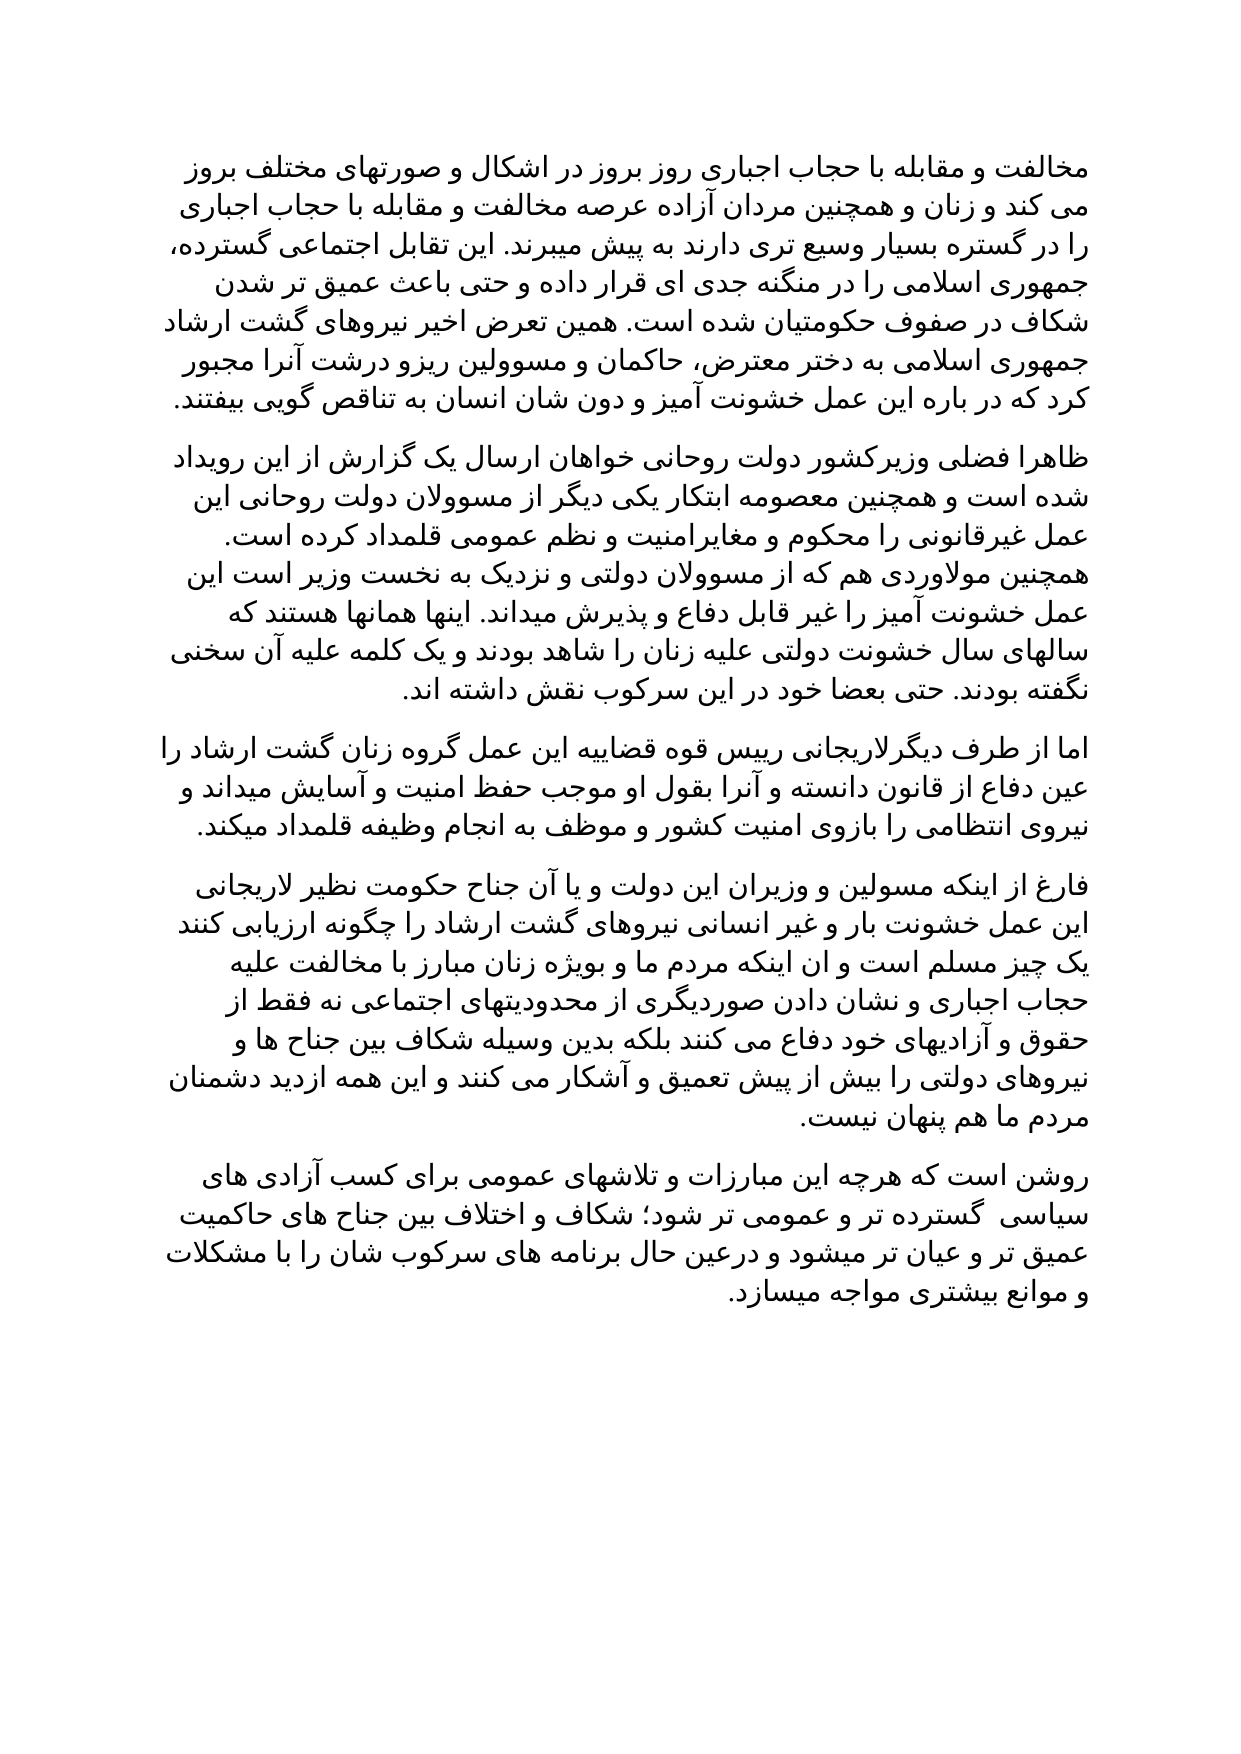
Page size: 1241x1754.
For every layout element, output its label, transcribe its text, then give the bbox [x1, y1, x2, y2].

text اما از طرف دیگرلاریجانی رییس قوه قضاییه این عمل گروه زنان گشت ارشاد را عین دفاع از قانون دانسته و آنرا بقول او موجب حفظ امنیت و آسایش میداند و نیروی انتظامی را بازوی امنیت کشور و موظف به انجام وظیفه قلمداد میکند. [150, 731, 1090, 842]
text مخالفت و مقابله با حجاب اجباری روز بروز در اشکال و صورتهای مختلف بروز می کند و زنان و همچنین مردان آزاده عرصه مخالفت و مقابله با حجاب اجباری را در گستره بسیار وسیع تری دارند به پیش میبرند. این تقابل اجتماعی گسترده، جمهوری اسلامی را در منگنه جدی ای قرار داده و حتی باعث عمیق تر شدن شکاف در صفوف حکومتیان شده است. همین تعرض اخیر نیروهای گشت ارشاد جمهوری اسلامی به دختر معترض، حاکمان و مسوولین ریزو درشت آنرا مجبور کرد که در باره این عمل خشونت آمیز و دون شان انسان به تناقص گویی بیفتند. [150, 150, 1090, 415]
text روشن است که هرچه این مبارزات و تلاشهای عمومی برای کسب آزادی های سیاسی گسترده تر و عمومی تر شود؛ شکاف و اختلاف بین جناح های حاکمیت عمیق تر و عیان تر میشود و درعین حال برنامه های سرکوب شان را با مشکلات و موانع بیشتری مواجه میسازد. [150, 1158, 1090, 1307]
text ظاهرا فضلی وزیرکشور دولت روحانی خواهان ارسال یک گزارش از این رویداد شده است و همچنین معصومه ابتکار یکی دیگر از مسوولان دولت روحانی این عمل غیرقانونی را محکوم و مغایرامنیت و نظم عمومی قلمداد کرده است. همچنین مولاوردی هم که از مسوولان دولتی و نزدیک به نخست وزیر است این عمل خشونت آمیز را غیر قابل دفاع و پذیرش میداند. اینها همانها هستند که سالهای سال خشونت دولتی علیه زنان را شاهد بودند و یک کلمه علیه آن سخنی نگفته بودند. حتی بعضا خود در این سرکوب نقش داشته اند. [150, 441, 1090, 705]
text فارغ از اینکه مسولین و وزیران این دولت و یا آن جناح حکومت نظیر لاریجانی این عمل خشونت بار و غیر انسانی نیروهای گشت ارشاد را چگونه ارزیابی کنند یک چیز مسلم است و ان اینکه مردم ما و بویژه زنان مبارز با مخالفت علیه حجاب اجباری و نشان دادن صوردیگری از محدودیتهای اجتماعی نه فقط از حقوق و آزادیهای خود دفاع می کنند بلکه بدین وسیله شکاف بین جناح ها و نیروهای دولتی را بیش از پیش تعمیق و آشکار می کنند و این همه ازدید دشمنان مردم ما هم پنهان نیست. [150, 868, 1090, 1132]
